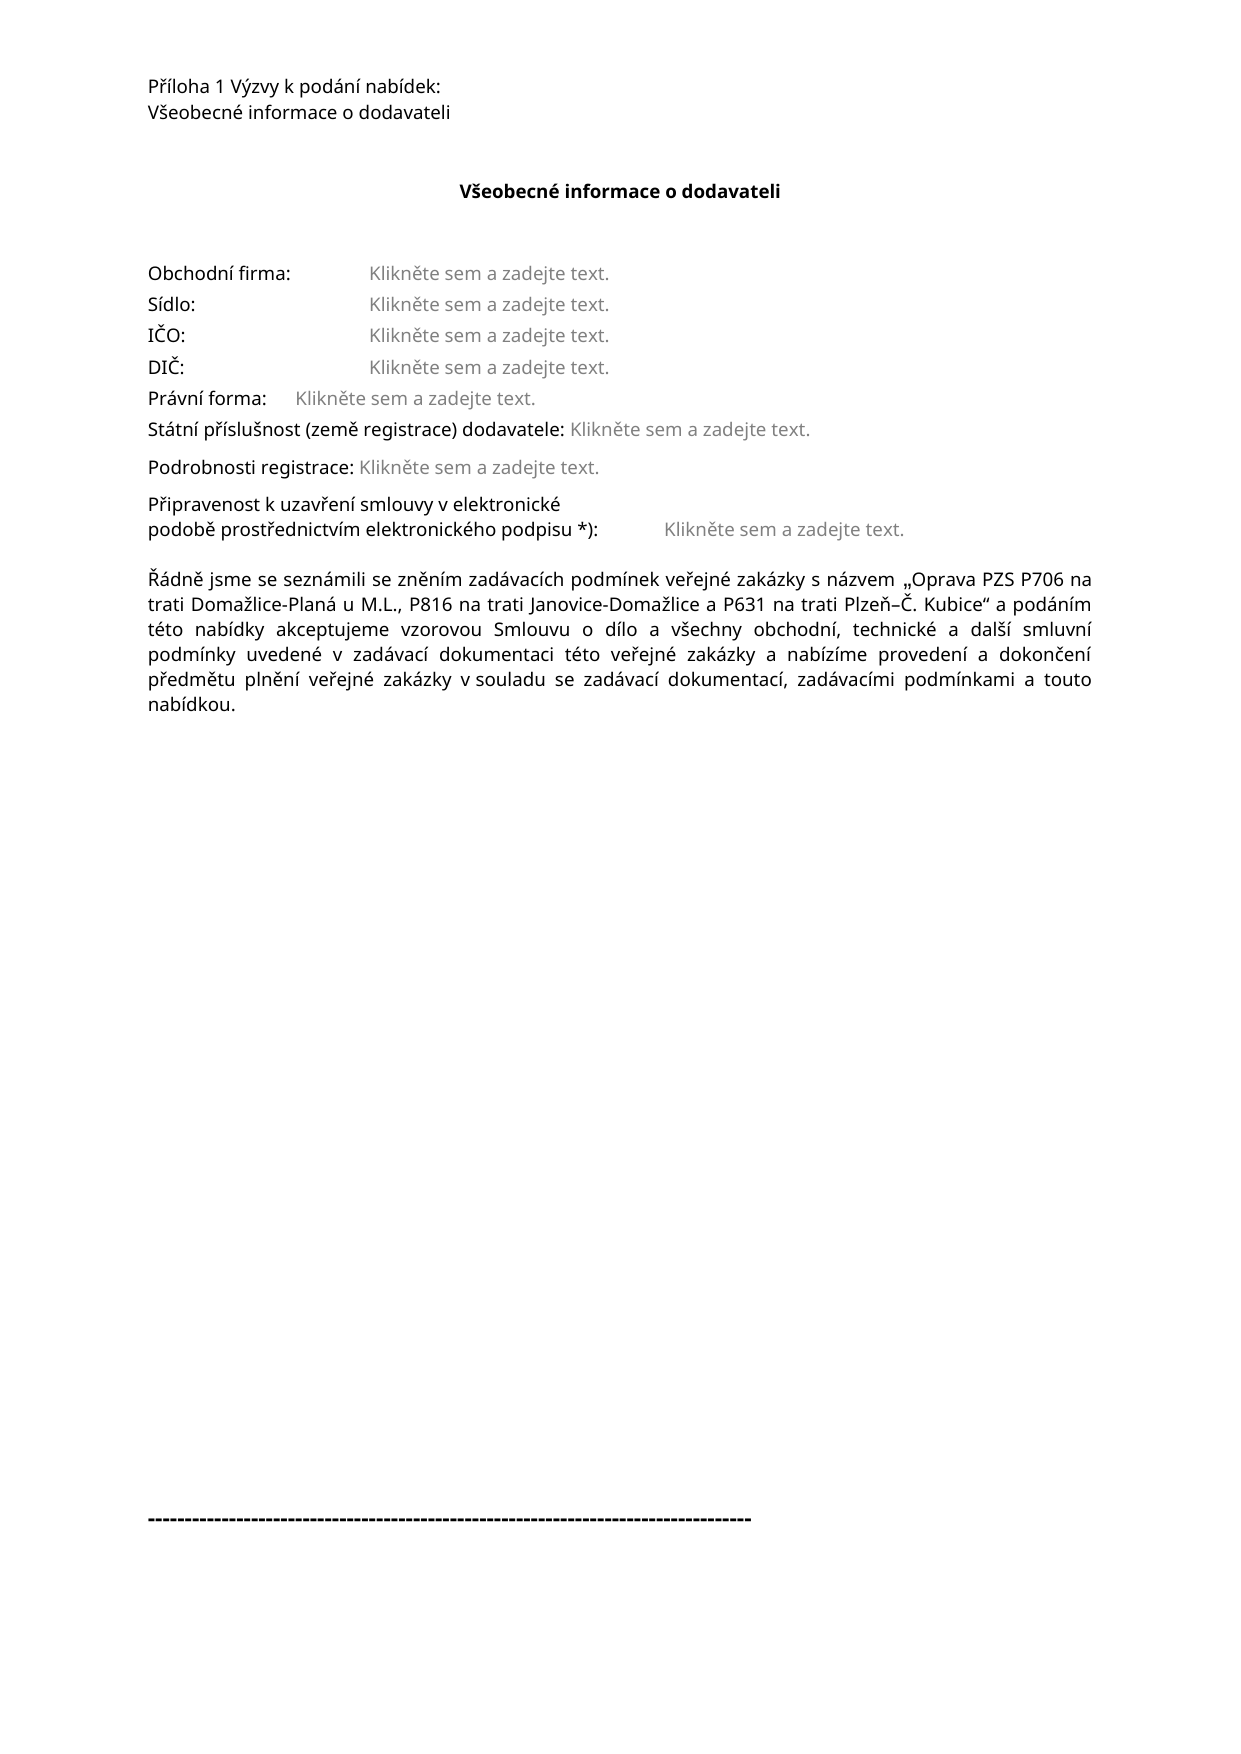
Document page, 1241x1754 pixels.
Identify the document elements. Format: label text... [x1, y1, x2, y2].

text Připravenost k uzavření smlouvy v elektronické [148, 492, 1093, 517]
text podobě prostřednictvím elektronického podpisu *): [148, 517, 1093, 542]
text Státní příslušnost (země registrace) dodavatele: [148, 417, 1093, 442]
text ---------------------------------------------------------------------------------- [148, 1502, 1093, 1533]
text Sídlo: [148, 292, 1093, 317]
text DIČ: [148, 354, 1093, 379]
title Všeobecné informace o dodavateli [148, 178, 1093, 204]
text Řádně jsme se seznámili se zněním zadávacích podmínek veřejné zakázky s názvem „Oprava PZS P706 na trati Domažlice-Planá u M.L., P816 na trati Janovice-Domažlice a P631 na trati Plzeň–Č. Kubice“ a podáním této nabídky akceptujeme vzorovou Smlouvu o dílo a všechny obchodní, technické a další smluvní podmínky uvedené v zadávací dokumentaci této veřejné zakázky a nabízíme provedení a dokončení předmětu plnění veřejné zakázky v souladu se zadávací dokumentací, zadávacími podmínkami a touto nabídkou. [148, 567, 1093, 717]
text Právní forma: [148, 385, 1093, 410]
text Podrobnosti registrace: [148, 454, 1093, 479]
text IČO: [148, 323, 1093, 348]
text Obchodní firma: [148, 260, 1093, 285]
